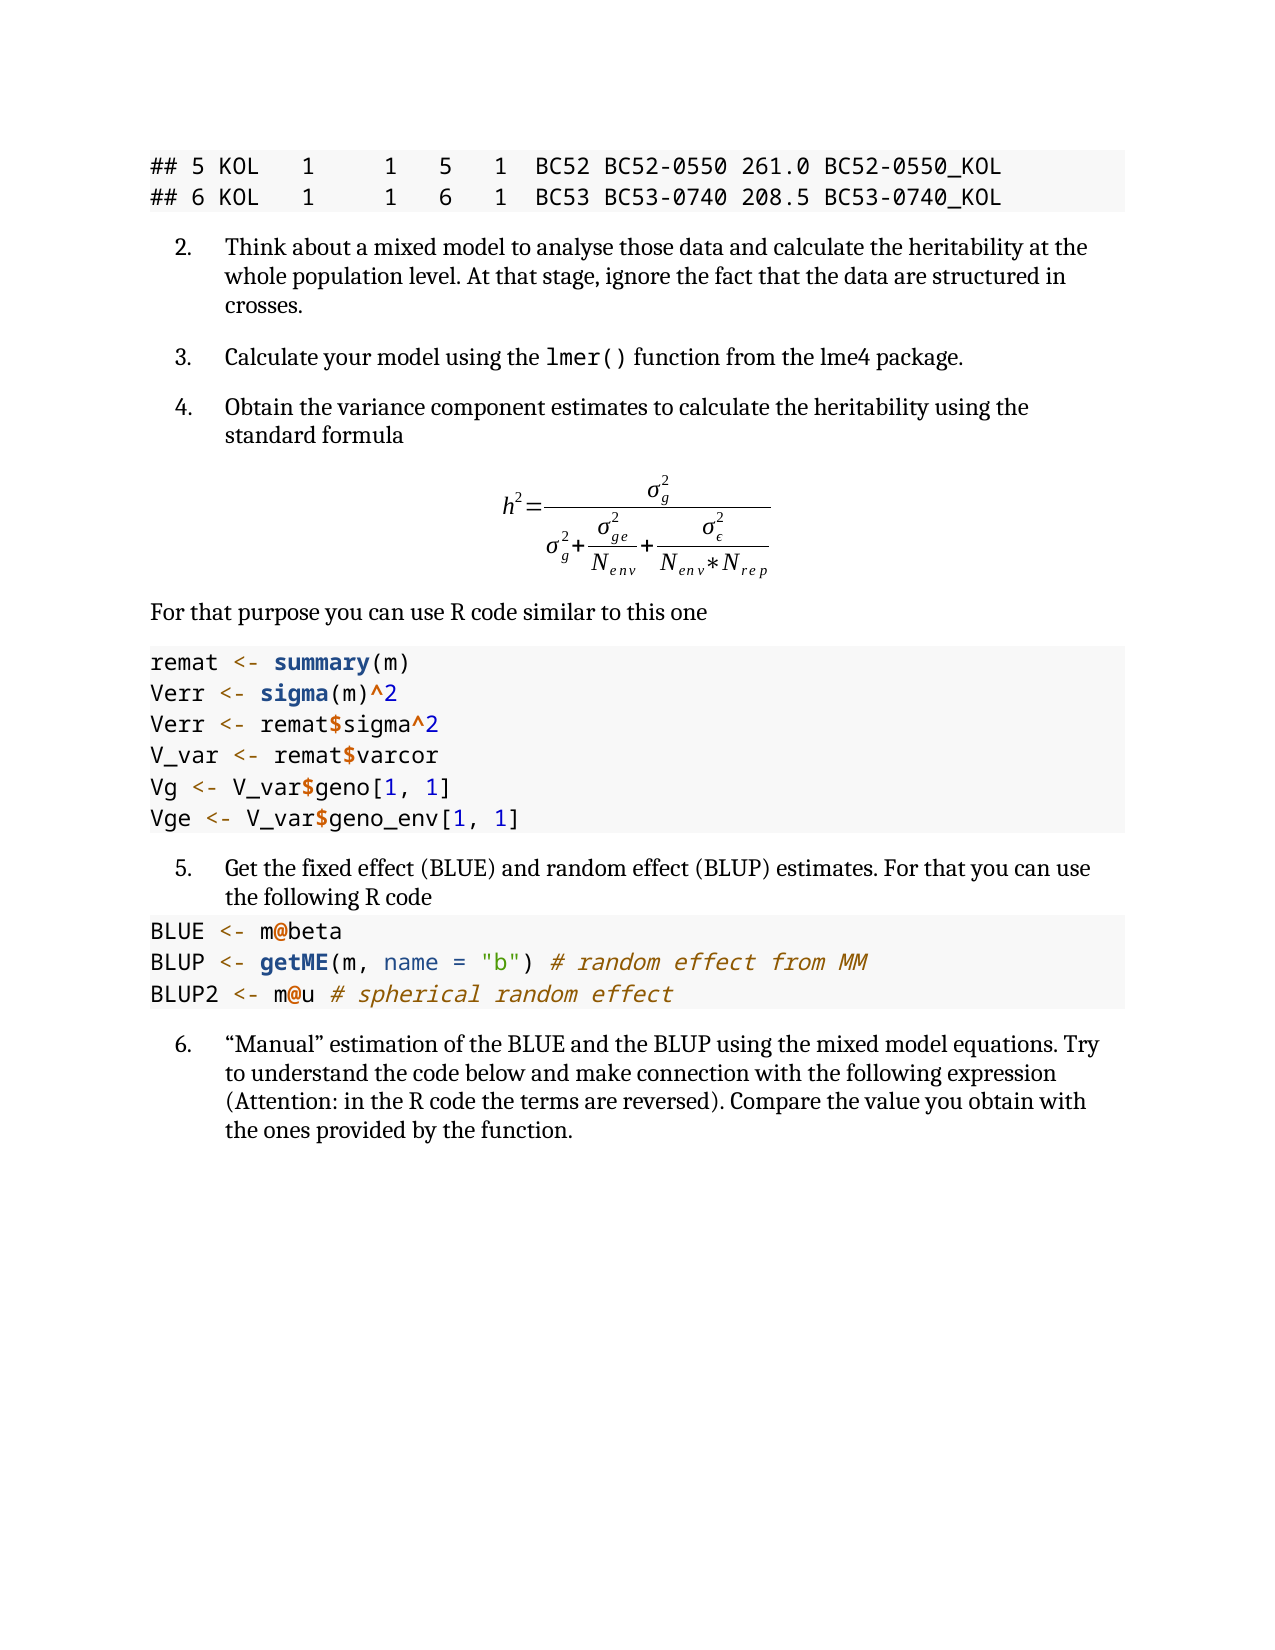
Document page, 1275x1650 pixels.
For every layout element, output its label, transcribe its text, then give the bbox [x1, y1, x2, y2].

list Calculate your model using the lmer() function from the lme4 package. [175, 340, 1125, 372]
list Think about a mixed model to analyse those data and calculate the heritability at the whole population level. At that stage, ignore the fact that the data are structured in crosses. [175, 233, 1125, 319]
text For that purpose you can use R code similar to this one [150, 598, 1125, 627]
list “Manual” estimation of the BLUE and the BLUP using the mixed model equations. Try to understand the code below and make connection with the following expression (Attention: in the R code the terms are reversed). Compare the value you obtain with the ones provided by the function. [175, 1030, 1125, 1145]
list Get the fixed effect (BLUE) and random effect (BLUP) estimates. For that you can use the following R code [175, 854, 1125, 911]
list Obtain the variance component estimates to calculate the heritability using the standard formula [175, 392, 1125, 450]
text BLUE <- m@beta BLUP <- getME(m, name = "b") # random effect from MM BLUP2 <- m@u # spherical random effect [342, 915, 1125, 1009]
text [150, 150, 1125, 212]
text remat <- summary(m) Verr <- sigma(m)^2 Verr <- remat$sigma^2 V_var <- remat$varcor Vg <- V_var$geno[1, 1] Vge <- V_var$geno_env[1, 1] [397, 646, 1125, 833]
